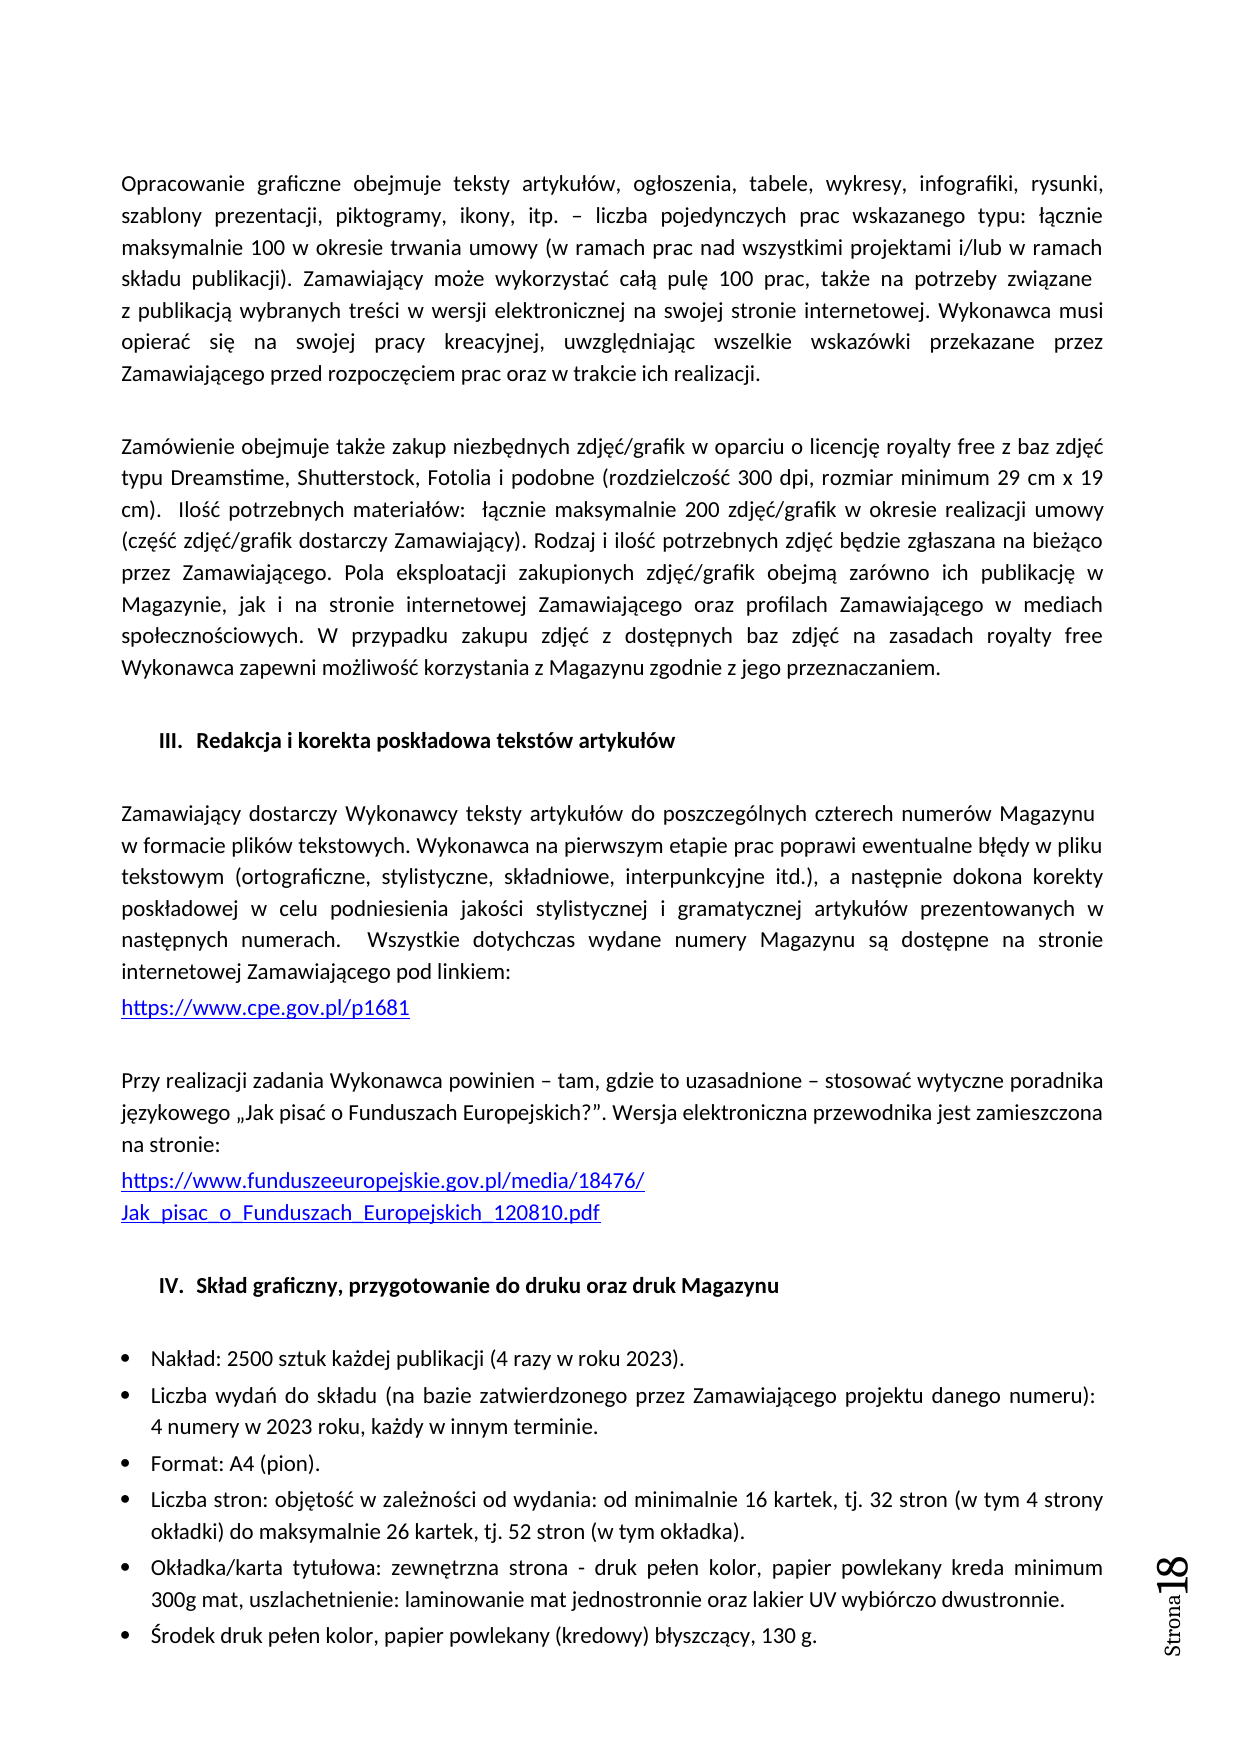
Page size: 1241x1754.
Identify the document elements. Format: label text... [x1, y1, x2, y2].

text Przy realizacji zadania Wykonawca powinien – tam, gdzie to uzasadnione – stosować wytyczne poradnika językowego „Jak pisać o Funduszach Europejskich?”. Wersja elektroniczna przewodnika jest zamieszczona na stronie: [121, 1067, 1105, 1158]
text Opracowanie graficzne obejmuje teksty artykułów, ogłoszenia, tabele, wykresy, infografiki, rysunki, szablony prezentacji, piktogramy, ikony, itp. – liczba pojedynczych prac wskazanego typu: łącznie maksymalnie 100 w okresie trwania umowy (w ramach prac nad wszystkimi projektami i/lub w ramach składu publikacji). Zamawiający może wykorzystać całą pulę 100 prac, także na potrzeby związane z publikacją wybranych treści w wersji elektronicznej na swojej stronie internetowej. Wykonawca musi opierać się na swojej pracy kreacyjnej, uwzględniając wszelkie wskazówki przekazane przez Zamawiającego przed rozpoczęciem prac oraz w trakcie ich realizacji. [121, 169, 1105, 387]
text Zamawiający dostarczy Wykonawcy teksty artykułów do poszczególnych czterech numerów Magazynu w formacie plików tekstowych. Wykonawca na pierwszym etapie prac poprawi ewentualne błędy w pliku tekstowym (ortograficzne, stylistyczne, składniowe, interpunkcyjne itd.), a następnie dokona korekty poskładowej w celu podniesienia jakości stylistycznej i gramatycznej artykułów prezentowanych w następnych numerach. Wszystkie dotychczas wydane numery Magazynu są dostępne na stronie internetowej Zamawiającego pod linkiem: [121, 799, 1105, 985]
text https://www.funduszeeuropejskie.gov.pl/media/18476/Jak_pisac_o_Funduszach_Europejskich_120810.pdf [121, 1166, 1105, 1226]
list Nakład: 2500 sztuk każdej publikacji (4 razy w roku 2023). [121, 1344, 1105, 1372]
list Liczba wydań do składu (na bazie zatwierdzonego przez Zamawiającego projektu danego numeru): 4 numery w 2023 roku, każdy w innym terminie. [121, 1381, 1105, 1440]
text https://www.cpe.gov.pl/p1681 [121, 993, 1105, 1022]
list Okładka/karta tytułowa: zewnętrzna strona - druk pełen kolor, papier powlekany kreda minimum 300g mat, uszlachetnienie: laminowanie mat jednostronnie oraz lakier UV wybiórczo dwustronnie. [121, 1553, 1105, 1613]
list Skład graficzny, przygotowanie do druku oraz druk Magazynu [158, 1271, 1105, 1299]
list Format: A4 (pion). [121, 1449, 1105, 1477]
list Środek druk pełen kolor, papier powlekany (kredowy) błyszczący, 130 g. [121, 1622, 1105, 1650]
list Liczba stron: objętość w zależności od wydania: od minimalnie 16 kartek, tj. 32 stron (w tym 4 strony okładki) do maksymalnie 26 kartek, tj. 52 stron (w tym okładka). [121, 1485, 1105, 1545]
text Zamówienie obejmuje także zakup niezbędnych zdjęć/grafik w oparciu o licencję royalty free z baz zdjęć typu Dreamstime, Shutterstock, Fotolia i podobne (rozdzielczość 300 dpi, rozmiar minimum 29 cm x 19 cm). Ilość potrzebnych materiałów: łącznie maksymalnie 200 zdjęć/grafik w okresie realizacji umowy (część zdjęć/grafik dostarczy Zamawiający). Rodzaj i ilość potrzebnych zdjęć będzie zgłaszana na bieżąco przez Zamawiającego. Pola eksploatacji zakupionych zdjęć/grafik obejmą zarówno ich publikację w Magazynie, jak i na stronie internetowej Zamawiającego oraz profilach Zamawiającego w mediach społecznościowych. W przypadku zakupu zdjęć z dostępnych baz zdjęć na zasadach royalty free Wykonawca zapewni możliwość korzystania z Magazynu zgodnie z jego przeznaczaniem. [121, 432, 1105, 681]
list Redakcja i korekta poskładowa tekstów artykułów [158, 726, 1105, 754]
